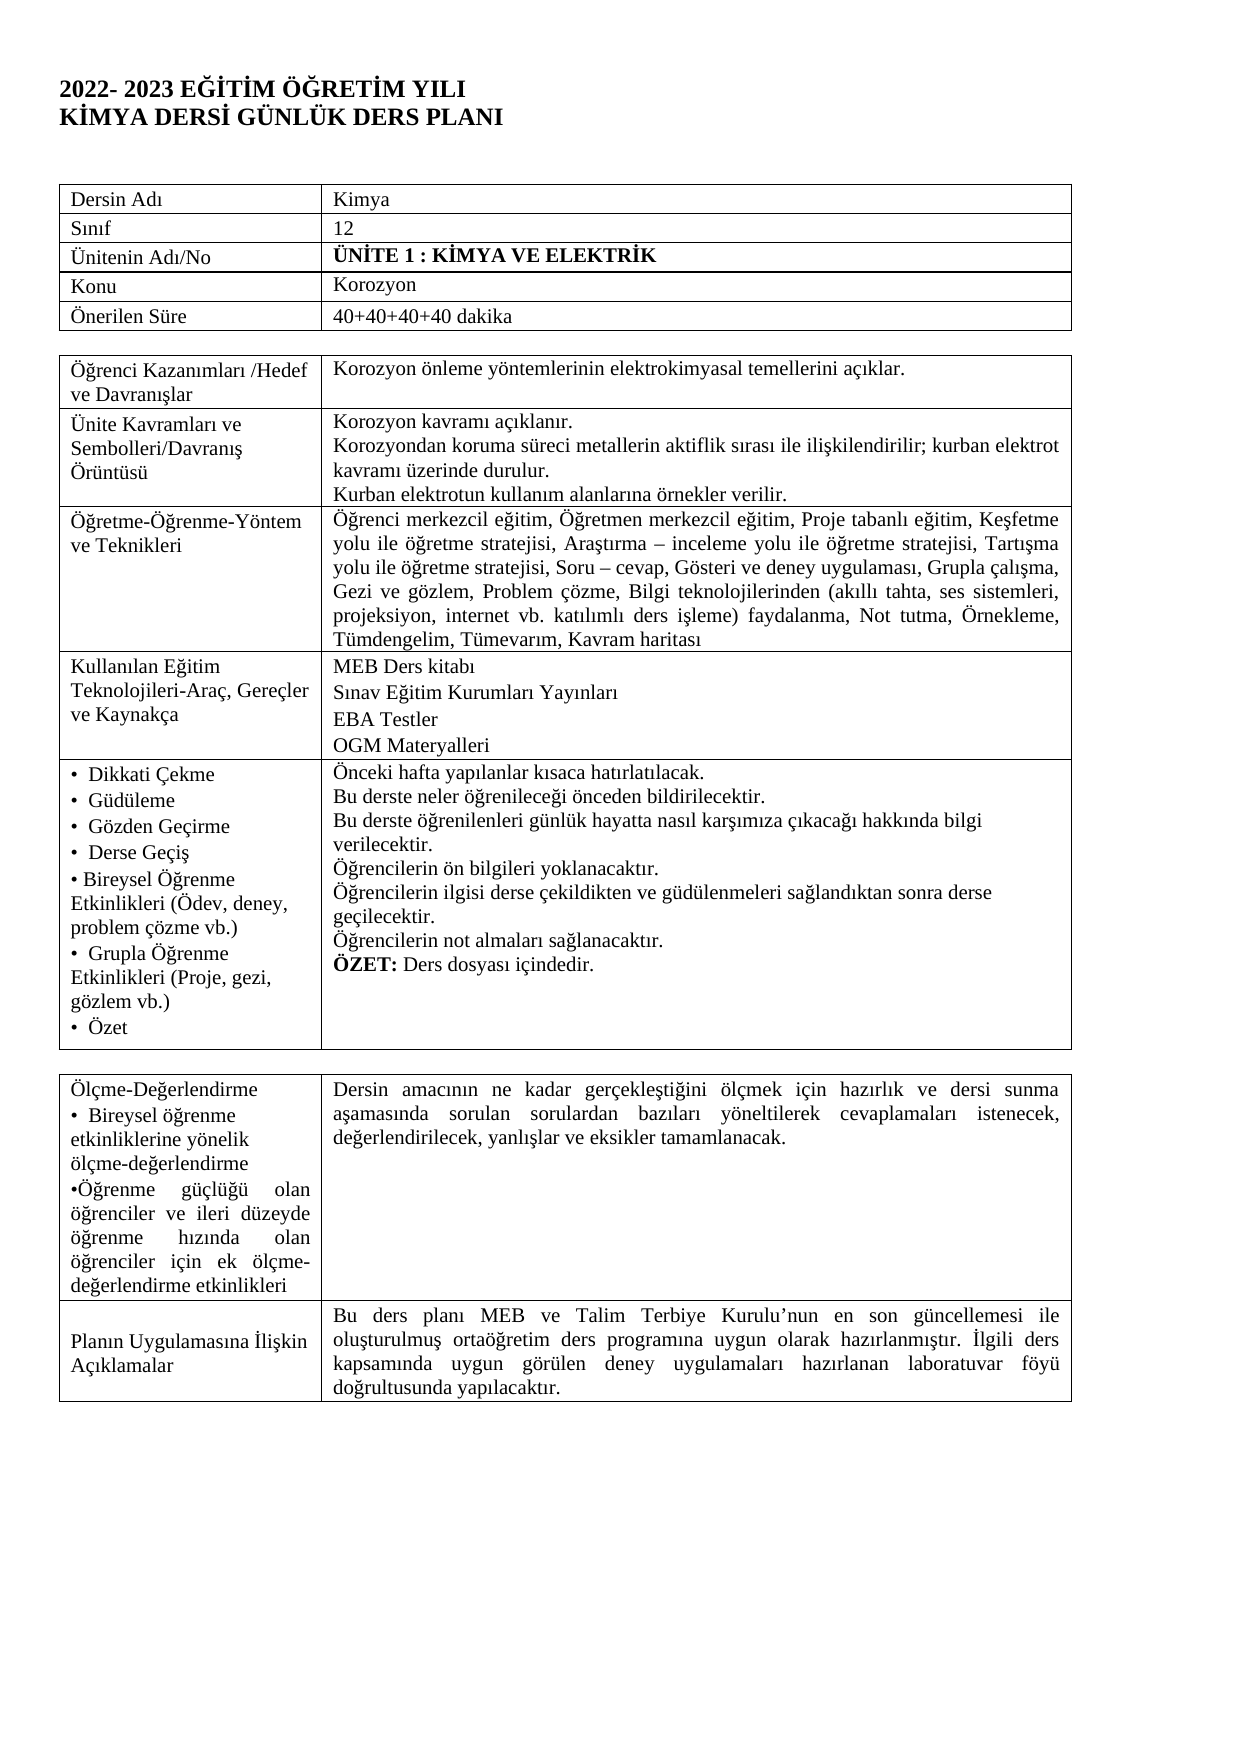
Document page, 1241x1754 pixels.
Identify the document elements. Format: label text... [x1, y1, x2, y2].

table_cell • Dikkati Çekme • Güdüleme • Gözden Geçirme • Derse Geçiş • Bireysel Öğrenme Etkinlikleri (Ödev, deney, problem çözme vb.) • Grupla Öğrenme Etkinlikleri (Proje, gezi, gözlem vb.) • Özet [60, 760, 321, 1048]
table_cell 40+40+40+40 dakika [322, 302, 1071, 330]
table_cell Konu [60, 273, 321, 301]
table_cell Ünitenin Adı/No [60, 243, 321, 271]
table_cell Ünite Kavramları ve Sembolleri/Davranış Örüntüsü [60, 409, 321, 506]
table_header Dersin amacının ne kadar gerçekleştiğini ölçmek için hazırlık ve dersi sunma aşamasında sorulan sorulardan bazıları yöneltilerek cevaplamaları istenecek, değerlendirilecek, yanlışlar ve eksikler tamamlanacak. [322, 1075, 1071, 1299]
table_cell 12 [322, 214, 1071, 242]
table_cell Bu ders planı MEB ve Talim Terbiye Kurulu’nun en son güncellemesi ile oluşturulmuş ortaöğretim ders programına uygun olarak hazırlanmıştır. İlgili ders kapsamında uygun görülen deney uygulamaları hazırlanan laboratuvar föyü doğrultusunda yapılacaktır. [322, 1301, 1071, 1401]
table_cell Önerilen Süre [60, 302, 321, 330]
table_cell Önceki hafta yapılanlar kısaca hatırlatılacak. Bu derste neler öğrenileceği önceden bildirilecektir. Bu derste öğrenilenleri günlük hayatta nasıl karşımıza çıkacağı hakkında bilgi verilecektir. Öğrencilerin ön bilgileri yoklanacaktır. Öğrencilerin ilgisi derse çekildikten ve güdülenmeleri sağlandıktan sonra derse geçilecektir. Öğrencilerin not almaları sağlanacaktır. ÖZET: Ders dosyası içindedir. [322, 760, 1071, 1048]
table_cell Sınıf [60, 214, 321, 242]
table_header Ölçme-Değerlendirme • Bireysel öğrenme etkinliklerine yönelik ölçme-değerlendirme •Öğrenme güçlüğü olan öğrenciler ve ileri düzeyde öğrenme hızında olan öğrenciler için ek ölçme-değerlendirme etkinlikleri [60, 1075, 321, 1299]
table_cell Öğrenci merkezcil eğitim, Öğretmen merkezcil eğitim, Proje tabanlı eğitim, Keşfetme yolu ile öğretme stratejisi, Araştırma – inceleme yolu ile öğretme stratejisi, Tartışma yolu ile öğretme stratejisi, Soru – cevap, Gösteri ve deney uygulaması, Grupla çalışma, Gezi ve gözlem, Problem çözme, Bilgi teknolojilerinden (akıllı tahta, ses sistemleri, projeksiyon, internet vb. katılımlı ders işleme) faydalanma, Not tutma, Örnekleme, Tümdengelim, Tümevarım, Kavram haritası [322, 507, 1071, 651]
table_cell Korozyon [322, 273, 1071, 301]
table_cell ÜNİTE 1 : KİMYA VE ELEKTRİK [322, 243, 1071, 271]
table_cell Kullanılan Eğitim Teknolojileri-Araç, Gereçler ve Kaynakça [60, 652, 321, 759]
table_cell Planın Uygulamasına İlişkin Açıklamalar [60, 1301, 321, 1401]
table_cell Öğretme-Öğrenme-Yöntem ve Teknikleri [60, 507, 321, 651]
table_header Korozyon önleme yöntemlerinin elektrokimyasal temellerini açıklar. [322, 356, 1071, 408]
table_header Öğrenci Kazanımları /Hedef ve Davranışlar [60, 356, 321, 408]
table_cell MEB Ders kitabı Sınav Eğitim Kurumları Yayınları EBA Testler OGM Materyalleri [322, 652, 1071, 759]
table_cell Korozyon kavramı açıklanır. Korozyondan koruma süreci metallerin aktiflik sırası ile ilişkilendirilir; kurban elektrot kavramı üzerinde durulur. Kurban elektrotun kullanım alanlarına örnekler verilir. [322, 409, 1071, 506]
table_header Dersin Adı [60, 185, 321, 213]
table_header Kimya [322, 185, 1071, 213]
